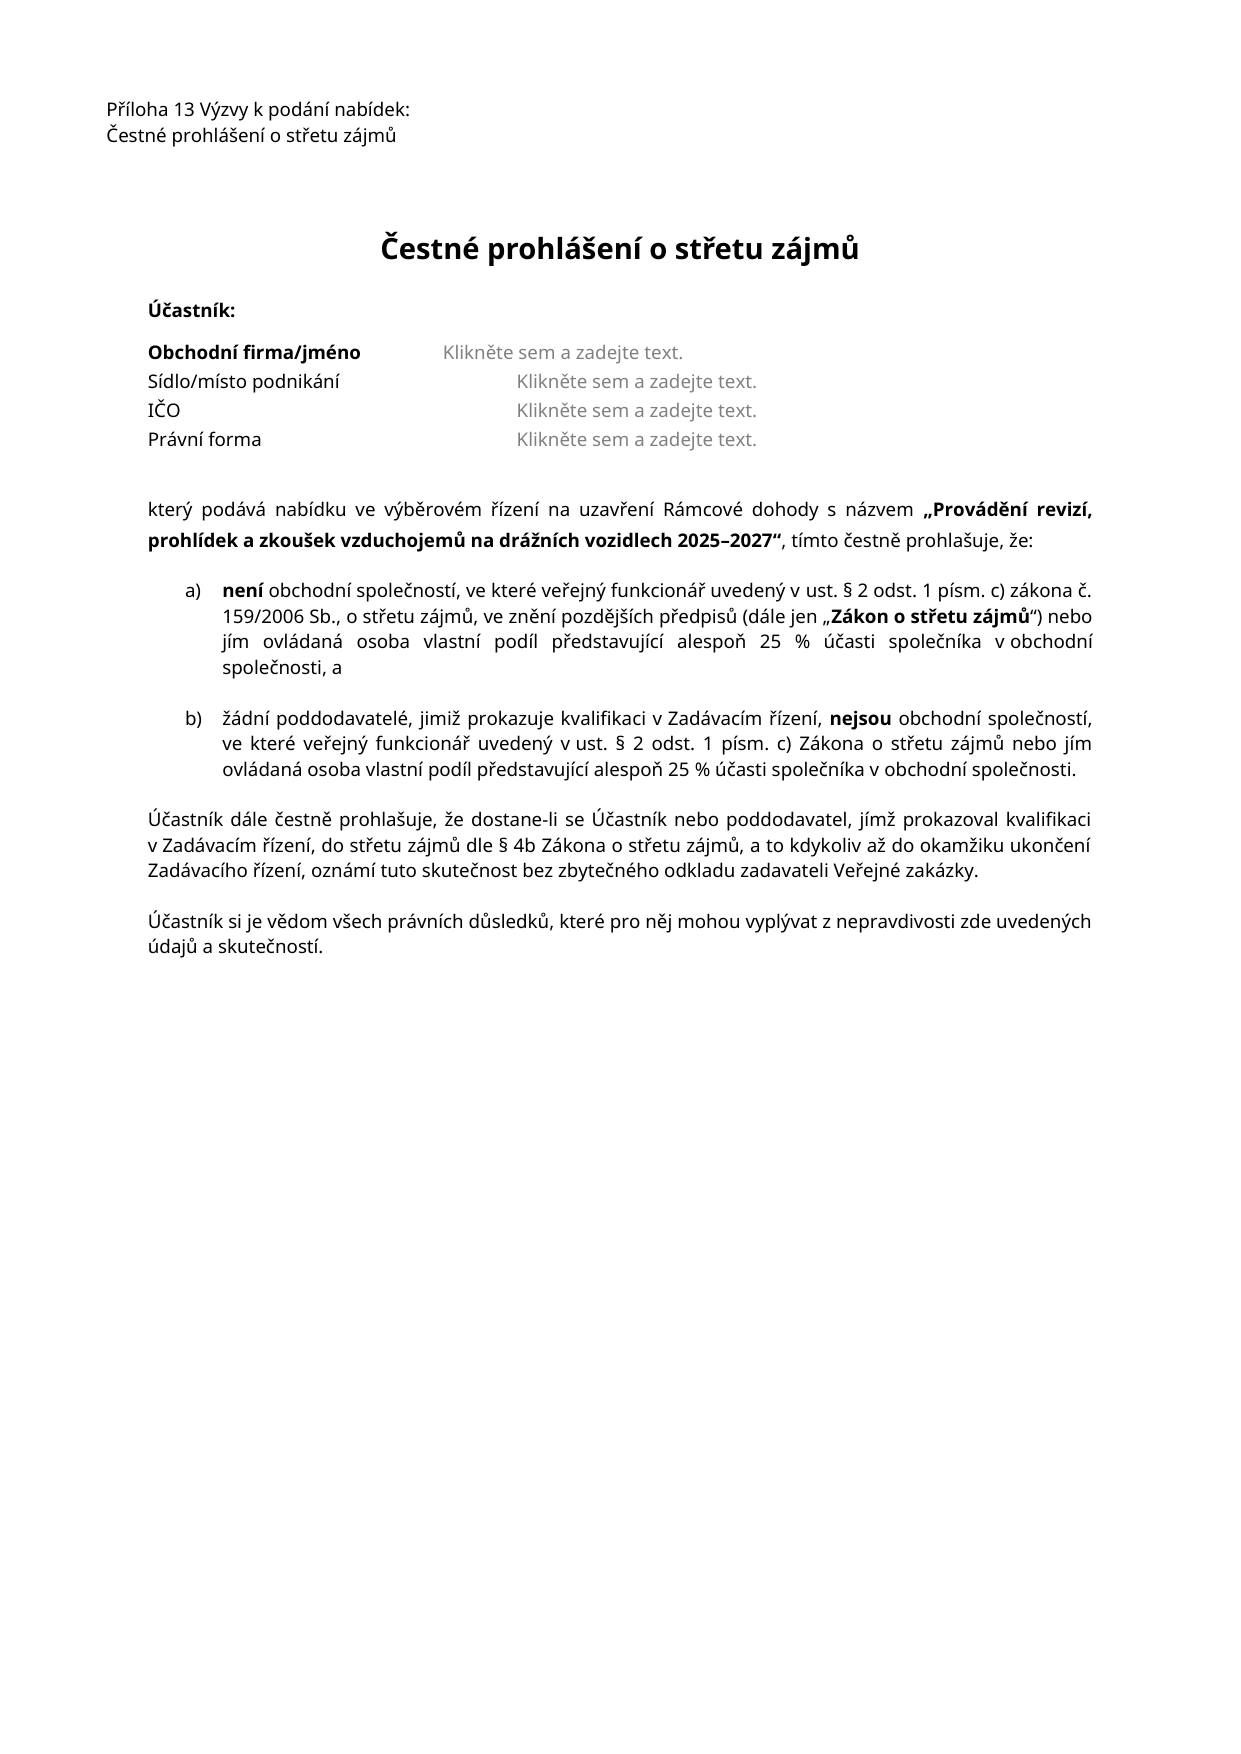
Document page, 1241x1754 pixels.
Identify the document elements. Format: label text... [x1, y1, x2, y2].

text Účastník dále čestně prohlašuje, že dostane-li se Účastník nebo poddodavatel, jímž prokazoval kvalifikaci v Zadávacím řízení, do střetu zájmů dle § 4b Zákona o střetu zájmů, a to kdykoliv až do okamžiku ukončení Zadávacího řízení, oznámí tuto skutečnost bez zbytečného odkladu zadavateli Veřejné zakázky. [148, 806, 1093, 883]
text Obchodní firma/jméno [148, 336, 1093, 365]
text Účastník: [148, 293, 1093, 324]
title Čestné prohlášení o střetu zájmů [148, 228, 1093, 268]
text IČO [148, 394, 1093, 423]
text Sídlo/místo podnikání [148, 365, 1093, 394]
text který podává nabídku ve výběrovém řízení na uzavření Rámcové dohody s názvem „Provádění revizí, prohlídek a zkoušek vzduchojemů na drážních vozidlech 2025–2027“, tímto čestně prohlašuje, že: [148, 490, 1093, 553]
list není obchodní společností, ve které veřejný funkcionář uvedený v ust. § 2 odst. 1 písm. c) zákona č. 159/2006 Sb., o střetu zájmů, ve znění pozdějších předpisů (dále jen „Zákon o střetu zájmů“) nebo jím ovládaná osoba vlastní podíl představující alespoň 25 % účasti společníka v obchodní společnosti, a [185, 578, 1093, 680]
text Účastník si je vědom všech právních důsledků, které pro něj mohou vyplývat z nepravdivosti zde uvedených údajů a skutečností. [148, 908, 1093, 959]
list žádní poddodavatelé, jimiž prokazuje kvalifikaci v Zadávacím řízení, nejsou obchodní společností, ve které veřejný funkcionář uvedený v ust. § 2 odst. 1 písm. c) Zákona o střetu zájmů nebo jím ovládaná osoba vlastní podíl představující alespoň 25 % účasti společníka v obchodní společnosti. [185, 705, 1093, 781]
text Právní forma [148, 423, 1093, 452]
